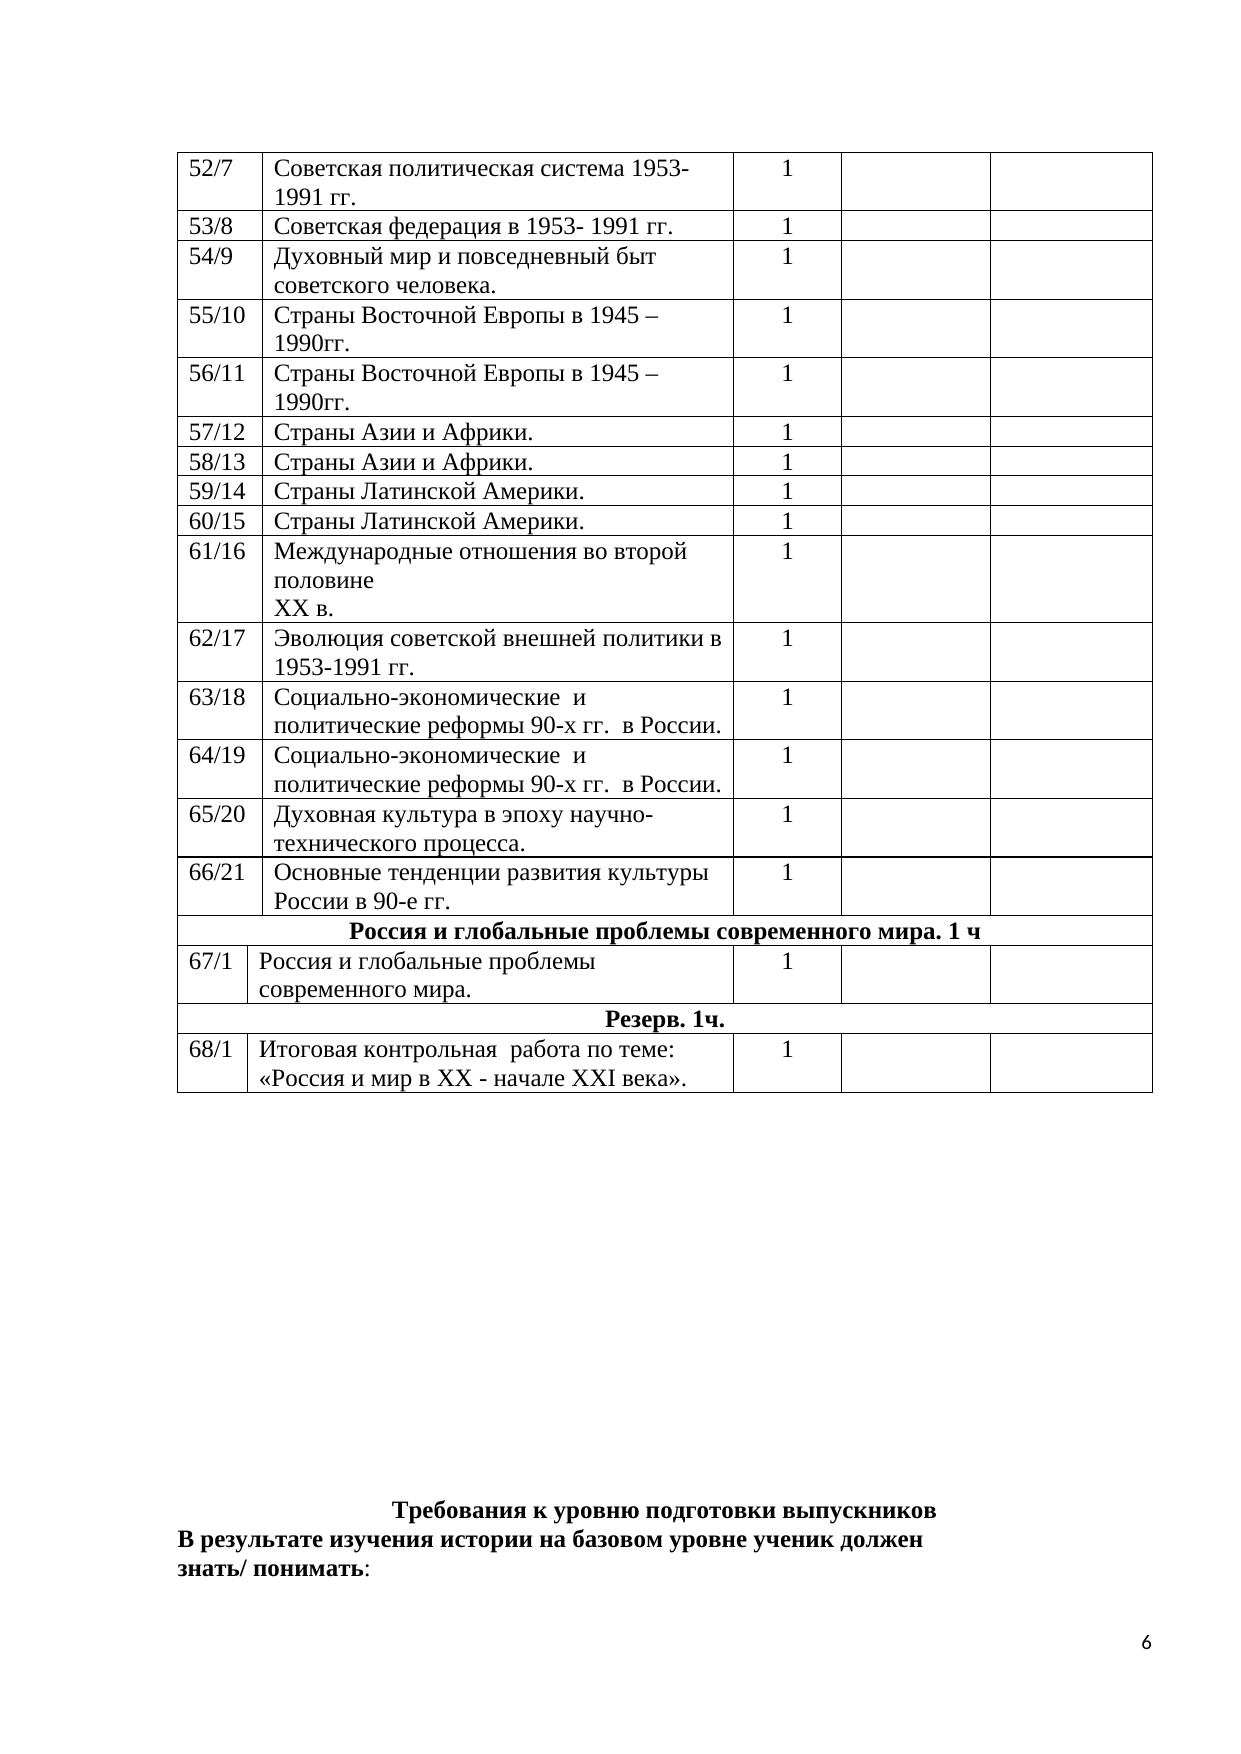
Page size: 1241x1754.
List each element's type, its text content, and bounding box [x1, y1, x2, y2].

table_cell 52/7 [178, 153, 262, 210]
table_cell [991, 211, 1152, 240]
table_cell [991, 447, 1152, 475]
table_cell [842, 241, 990, 299]
table_cell Страны Восточной Европы в 1945 – 1990гг. [263, 300, 733, 357]
table_cell [991, 153, 1152, 210]
table_cell [991, 682, 1152, 739]
table_cell 58/13 [178, 447, 262, 475]
table_cell Основные тенденции развития культуры России в 90-е гг. [263, 858, 733, 915]
table_cell [991, 476, 1152, 505]
table_cell [991, 799, 1152, 856]
table_cell Резерв. 1ч. [178, 1004, 1152, 1033]
table_cell [991, 506, 1152, 535]
table_cell Страны Восточной Европы в 1945 – 1990гг. [263, 358, 733, 416]
text Требования к уровню подготовки выпускников [177, 1495, 1152, 1524]
table_cell 65/20 [178, 799, 262, 856]
table_cell [842, 358, 990, 416]
table_cell 68/1 [178, 1034, 247, 1092]
table_cell [842, 740, 990, 798]
table_cell Социально-экономические и политические реформы 90-х гг. в России. [263, 740, 733, 798]
table_cell 1 [734, 153, 841, 210]
table_cell 1 [734, 1034, 841, 1092]
table_cell Советская политическая система 1953-1991 гг. [263, 153, 733, 210]
table_cell [842, 799, 990, 856]
table_cell [842, 300, 990, 357]
table_cell [842, 858, 990, 915]
table_cell Страны Азии и Африки. [263, 417, 733, 446]
table_cell [991, 358, 1152, 416]
table_cell [991, 241, 1152, 299]
table_cell [842, 211, 990, 240]
table_cell 57/12 [178, 417, 262, 446]
table_cell 59/14 [178, 476, 262, 505]
table_cell [842, 946, 990, 1003]
table_cell Советская федерация в 1953- 1991 гг. [263, 211, 733, 240]
table_cell 1 [734, 300, 841, 357]
text знать/ понимать: [177, 1553, 1152, 1581]
table_cell 67/1 [178, 946, 247, 1003]
text В результате изучения истории на базовом уровне ученик должен [177, 1524, 1152, 1553]
table_cell 1 [734, 211, 841, 240]
table_cell 1 [734, 740, 841, 798]
table_cell [991, 858, 1152, 915]
table_cell Страны Латинской Америки. [263, 476, 733, 505]
table_cell 60/15 [178, 506, 262, 535]
table_cell 53/8 [178, 211, 262, 240]
table_cell [842, 1034, 990, 1092]
table_cell 54/9 [178, 241, 262, 299]
table_cell Духовный мир и повседневный быт советского человека. [263, 241, 733, 299]
table_cell [842, 623, 990, 681]
table_cell Россия и глобальные проблемы современного мира. 1 ч [178, 916, 1152, 945]
table_cell 63/18 [178, 682, 262, 739]
table_cell 1 [734, 858, 841, 915]
table_cell [842, 417, 990, 446]
table_cell Международные отношения во второй половине XX в. [263, 536, 733, 622]
table_cell Эволюция советской внешней политики в 1953-1991 гг. [263, 623, 733, 681]
table_cell Итоговая контрольная работа по теме: «Россия и мир в XX - начале XXI века». [248, 1034, 733, 1092]
table_cell 1 [734, 623, 841, 681]
table_cell [991, 623, 1152, 681]
table_cell Страны Латинской Америки. [263, 506, 733, 535]
table_cell Духовная культура в эпоху научно-технического процесса. [263, 799, 733, 856]
table_cell 66/21 [178, 858, 262, 915]
table_cell [991, 1034, 1152, 1092]
table_cell [991, 946, 1152, 1003]
table_cell [842, 536, 990, 622]
table_cell [991, 536, 1152, 622]
table_cell 1 [734, 506, 841, 535]
table_cell 64/19 [178, 740, 262, 798]
table_cell 1 [734, 536, 841, 622]
table_cell 56/11 [178, 358, 262, 416]
table_cell 62/17 [178, 623, 262, 681]
table_cell 1 [734, 476, 841, 505]
table_cell Россия и глобальные проблемы современного мира. [248, 946, 733, 1003]
table_cell 1 [734, 358, 841, 416]
table_cell [991, 300, 1152, 357]
table_cell Страны Азии и Африки. [263, 447, 733, 475]
table_cell 1 [734, 946, 841, 1003]
table_cell [991, 740, 1152, 798]
table_cell [842, 476, 990, 505]
table_cell [842, 682, 990, 739]
table_cell [991, 417, 1152, 446]
table_cell 1 [734, 447, 841, 475]
table_cell [842, 447, 990, 475]
table_cell 1 [734, 799, 841, 856]
table_cell 1 [734, 241, 841, 299]
table_cell 1 [734, 682, 841, 739]
table_cell Социально-экономические и политические реформы 90-х гг. в России. [263, 682, 733, 739]
table_cell [842, 153, 990, 210]
table_cell 1 [734, 417, 841, 446]
table_cell 61/16 [178, 536, 262, 622]
table_cell 55/10 [178, 300, 262, 357]
table_cell [842, 506, 990, 535]
